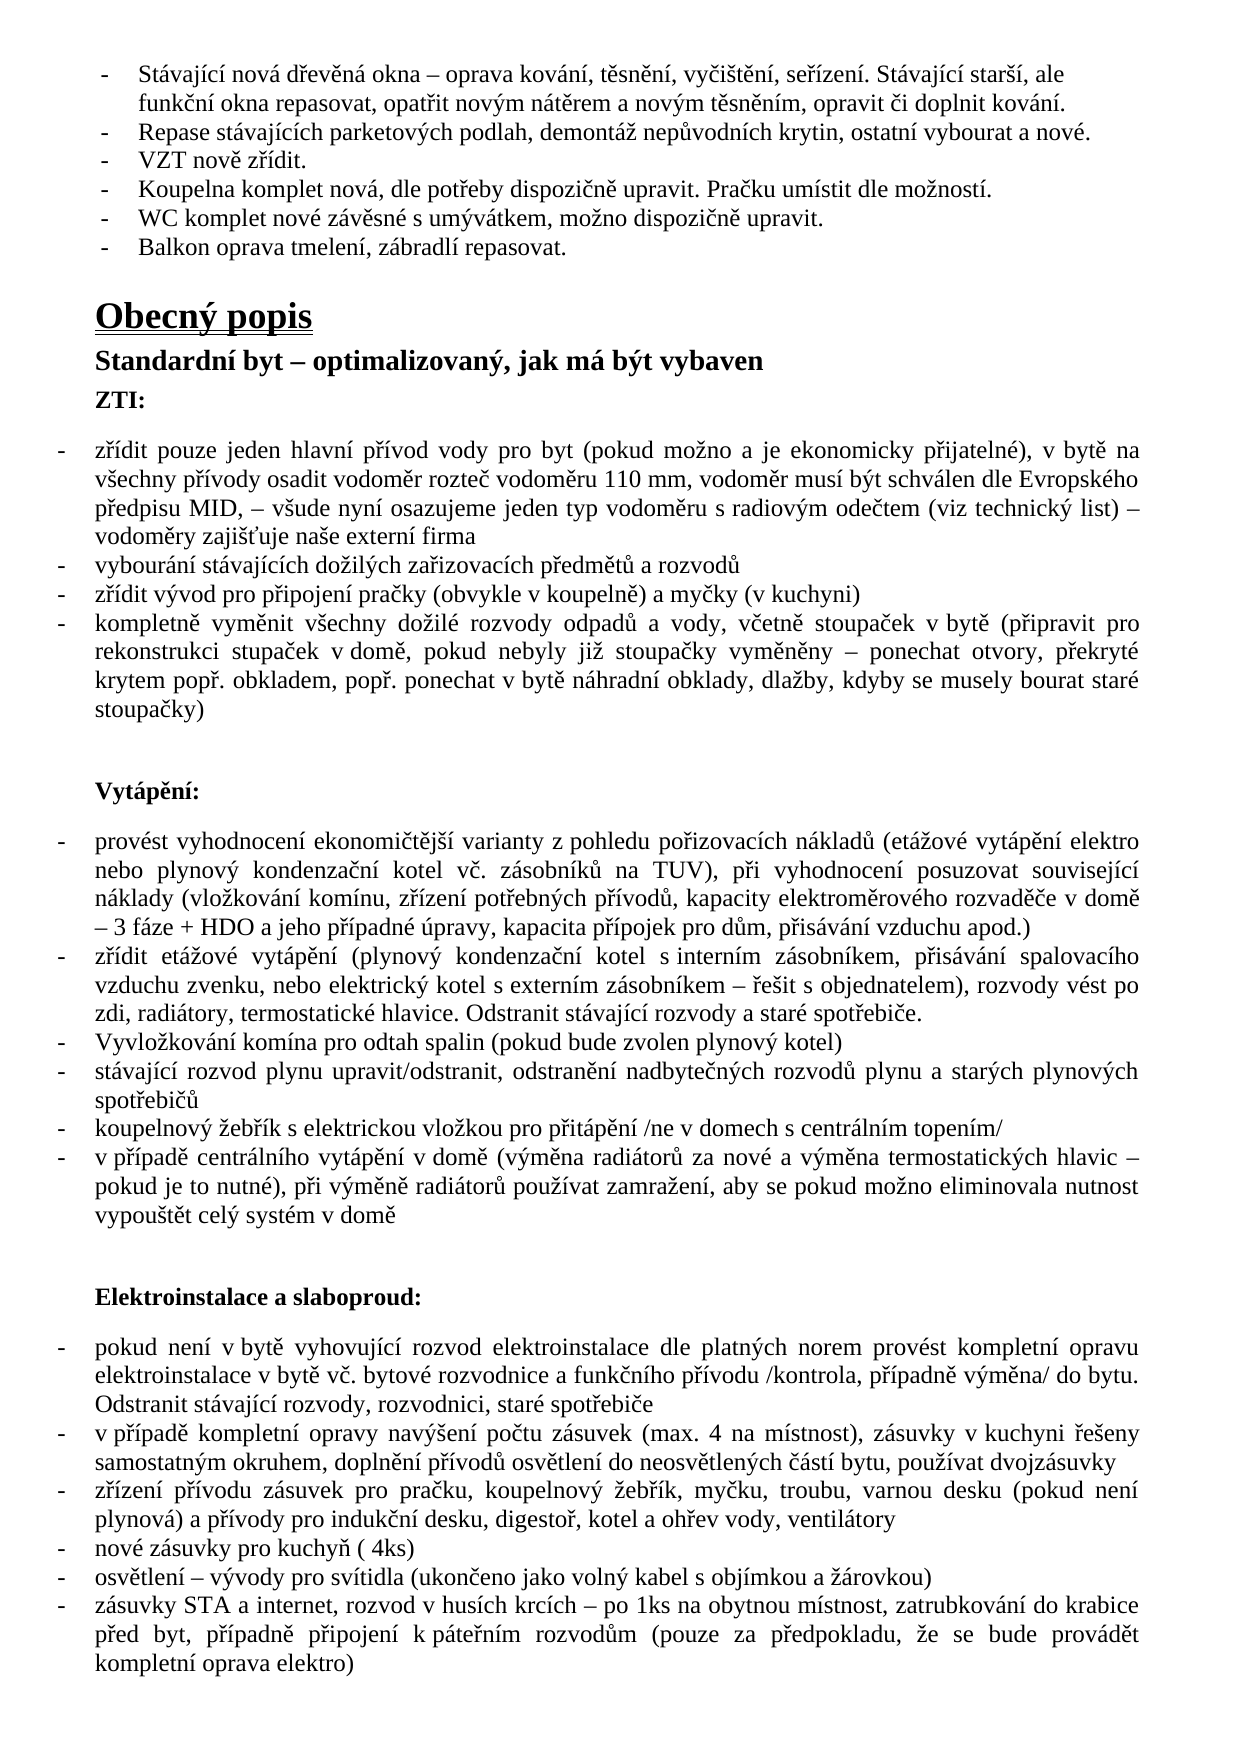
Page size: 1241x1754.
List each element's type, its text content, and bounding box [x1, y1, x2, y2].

list zásuvky STA a internet, rozvod v husích krcích – po 1ks na obytnou místnost, zatrubkování do krabice před byt, případně připojení k páteřním rozvodům (pouze za předpokladu, že se bude provádět kompletní oprava elektro) [57, 1591, 1140, 1677]
text ZTI: [94, 386, 1140, 414]
list Vyvložkování komína pro odtah spalin (pokud bude zvolen plynový kotel) [57, 1027, 1140, 1056]
list nové zásuvky pro kuchyň ( 4ks) [57, 1533, 1140, 1562]
list VZT nově zřídit. [100, 145, 1140, 174]
list Stávající nová dřevěná okna – oprava kování, těsnění, vyčištění, seřízení. Stávající starší, ale funkční okna repasovat, opatřit novým nátěrem a novým těsněním, opravit či doplnit kování. [100, 59, 1140, 117]
text Elektroinstalace a slaboproud: [94, 1282, 1140, 1311]
text Vytápění: [94, 776, 1140, 805]
list zřídit etážové vytápění (plynový kondenzační kotel s interním zásobníkem, přisávání spalovacího vzduchu zvenku, nebo elektrický kotel s externím zásobníkem – řešit s objednatelem), rozvody vést po zdi, radiátory, termostatické hlavice. Odstranit stávající rozvody a staré spotřebiče. [57, 941, 1140, 1027]
list v případě kompletní opravy navýšení počtu zásuvek (max. 4 na místnost), zásuvky v kuchyni řešeny samostatným okruhem, doplnění přívodů osvětlení do neosvětlených částí bytu, používat dvojzásuvky [57, 1418, 1140, 1476]
list Repase stávajících parketových podlah, demontáž nepůvodních krytin, ostatní vybourat a nové. [100, 117, 1140, 145]
list stávající rozvod plynu upravit/odstranit, odstranění nadbytečných rozvodů plynu a starých plynových spotřebičů [57, 1056, 1140, 1113]
list provést vyhodnocení ekonomičtější varianty z pohledu pořizovacích nákladů (etážové vytápění elektro nebo plynový kondenzační kotel vč. zásobníků na TUV), při vyhodnocení posuzovat související náklady (vložkování komínu, zřízení potřebných přívodů, kapacity elektroměrového rozvaděče v domě – 3 fáze + HDO a jeho případné úpravy, kapacita přípojek pro dům, přisávání vzduchu apod.) [57, 826, 1140, 941]
list koupelnový žebřík s elektrickou vložkou pro přitápění /ne v domech s centrálním topením/ [57, 1113, 1140, 1142]
list v případě centrálního vytápění v domě (výměna radiátorů za nové a výměna termostatických hlavic – pokud je to nutné), při výměně radiátorů používat zamražení, aby se pokud možno eliminovala nutnost vypouštět celý systém v domě [57, 1142, 1140, 1228]
list zřídit vývod pro připojení pračky (obvykle v koupelně) a myčky (v kuchyni) [57, 579, 1140, 608]
list WC komplet nové závěsné s umývátkem, možno dispozičně upravit. [100, 203, 1140, 232]
list kompletně vyměnit všechny dožilé rozvody odpadů a vody, včetně stoupaček v bytě (připravit pro rekonstrukci stupaček v domě, pokud nebyly již stoupačky vyměněny – ponechat otvory, překryté krytem popř. obkladem, popř. ponechat v bytě náhradní obklady, dlažby, kdyby se musely bourat staré stoupačky) [57, 608, 1140, 723]
list Balkon oprava tmelení, zábradlí repasovat. [100, 232, 1140, 260]
list osvětlení – vývody pro svítidla (ukončeno jako volný kabel s objímkou a žárovkou) [57, 1562, 1140, 1591]
text Standardní byt – optimalizovaný, jak má být vybaven [94, 343, 1140, 376]
list vybourání stávajících dožilých zařizovacích předmětů a rozvodů [57, 550, 1140, 579]
list zřídit pouze jeden hlavní přívod vody pro byt (pokud možno a je ekonomicky přijatelné), v bytě na všechny přívody osadit vodoměr rozteč vodoměru 110 mm, vodoměr musí být schválen dle Evropského předpisu MID, – všude nyní osazujeme jeden typ vodoměru s radiovým odečtem (viz technický list) – vodoměry zajišťuje naše externí firma [57, 435, 1140, 550]
text Obecný popis [94, 293, 1140, 336]
list zřízení přívodu zásuvek pro pračku, koupelnový žebřík, myčku, troubu, varnou desku (pokud není plynová) a přívody pro indukční desku, digestoř, kotel a ohřev vody, ventilátory [57, 1476, 1140, 1533]
list pokud není v bytě vyhovující rozvod elektroinstalace dle platných norem provést kompletní opravu elektroinstalace v bytě vč. bytové rozvodnice a funkčního přívodu /kontrola, případně výměna/ do bytu. Odstranit stávající rozvody, rozvodnici, staré spotřebiče [57, 1332, 1140, 1418]
list Koupelna komplet nová, dle potřeby dispozičně upravit. Pračku umístit dle možností. [100, 174, 1140, 203]
